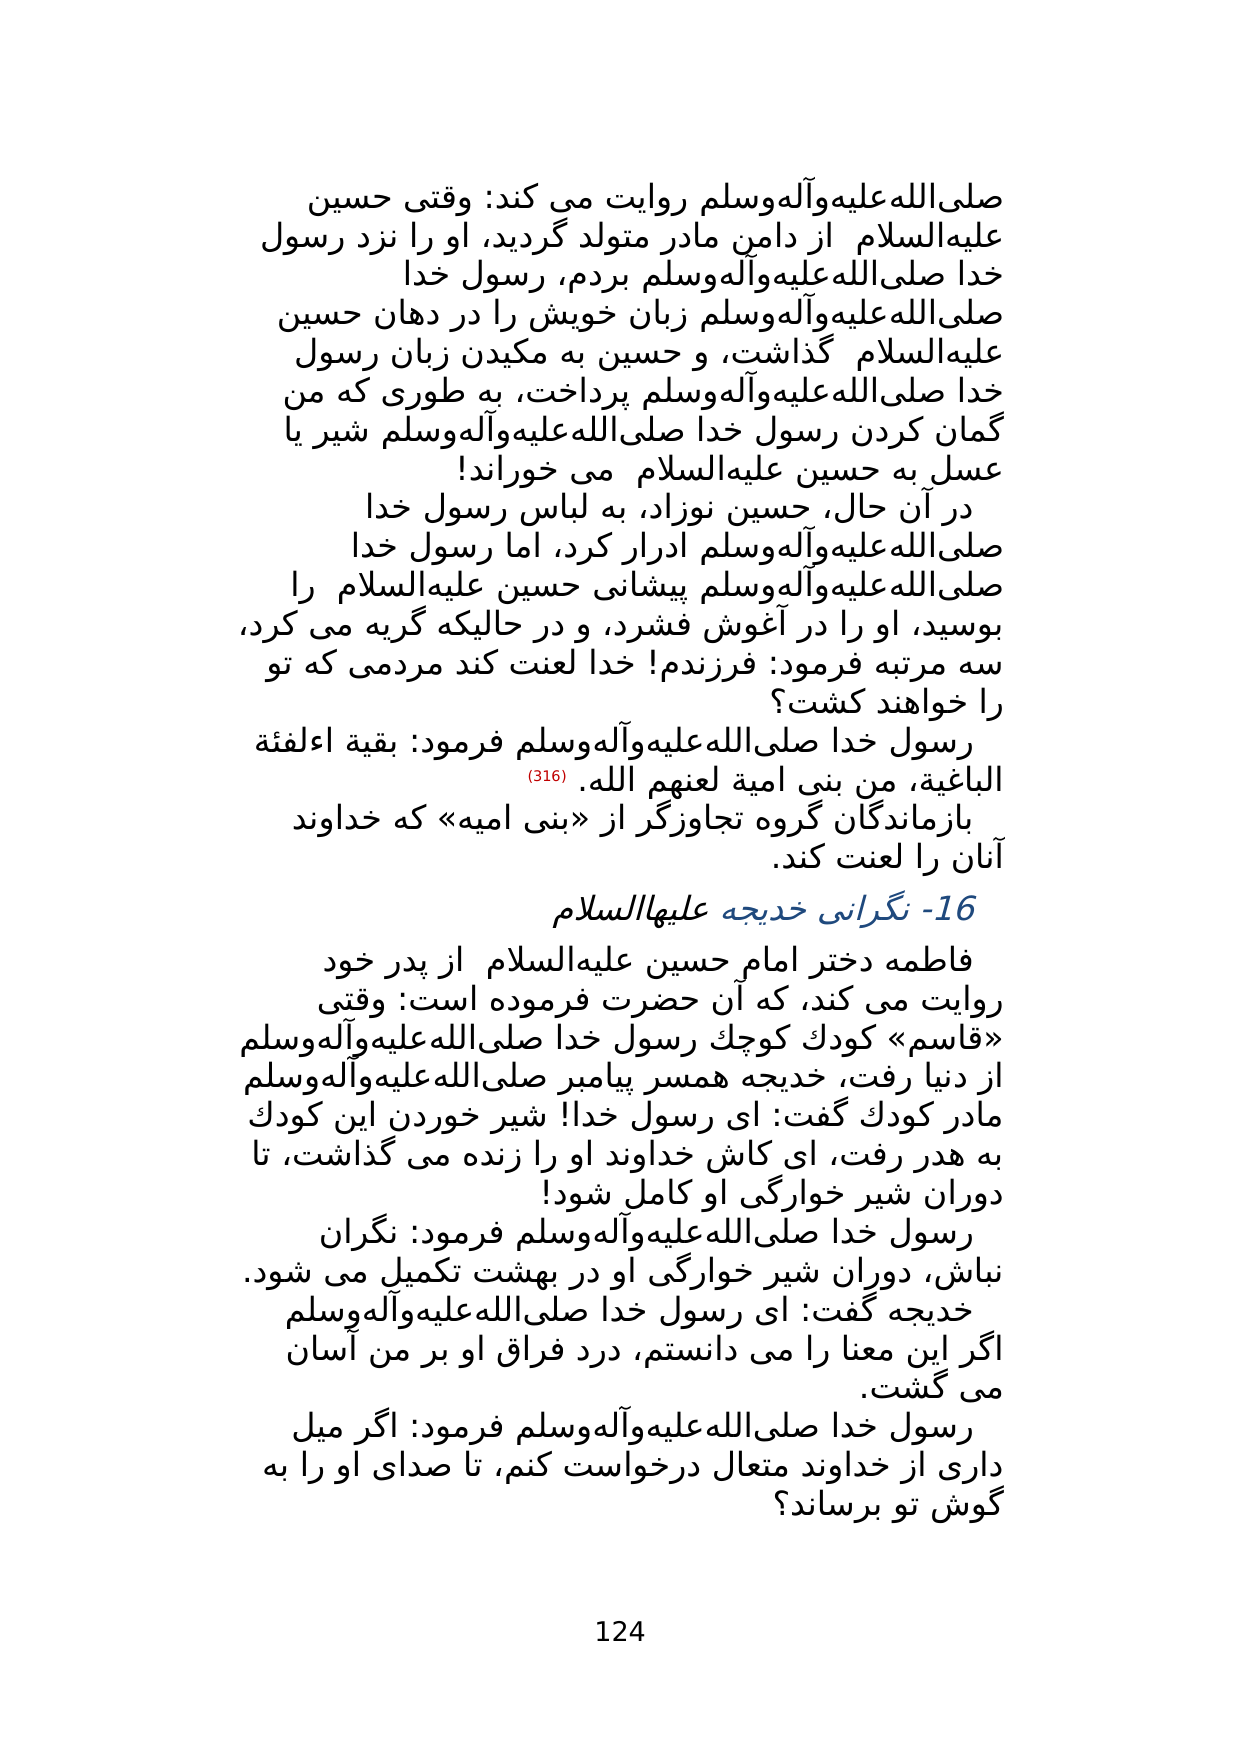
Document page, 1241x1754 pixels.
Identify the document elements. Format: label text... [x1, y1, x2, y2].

text در آن حال، حسين نوزاد، به لباس رسول خدا صلى‌الله‌عليه‌وآله‌وسلم ادرار كرد، اما رسول خدا صلى‌الله‌عليه‌وآله‌وسلم پيشانى حسين عليه‌السلام را بوسيد، او را در آغوش فشرد، و در حاليكه گريه مى كرد، سه مرتبه فرمود: فرزندم! خدا لعنت كند مردمى كه تو را خواهند كشت؟ [236, 488, 1004, 721]
text رسول خدا صلى‌الله‌عليه‌وآله‌وسلم فرمود: بقية اءلفئة الباغية، من بنى امية لعنهم الله. (316) [236, 721, 1004, 799]
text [236, 177, 1004, 488]
text رسول خدا صلى‌الله‌عليه‌وآله‌وسلم فرمود: نگران نباش، دوران شير خوارگى او در بهشت تكميل مى شود. [236, 1212, 1004, 1290]
text بازماندگان گروه تجاوزگر از «بنى اميه» كه خداوند آنان را لعنت كند. [236, 799, 1004, 877]
text رسول خدا صلى‌الله‌عليه‌وآله‌وسلم فرمود: اگر ميل دارى از خداوند متعال درخواست كنم، تا صداى او را به گوش تو برساند؟ [236, 1407, 1004, 1523]
text فاطمه دختر امام حسين عليه‌السلام از پدر خود روايت مى كند، كه آن حضرت فرموده است: وقتى «قاسم» كودك كوچك رسول خدا صلى‌الله‌عليه‌وآله‌وسلم از دنيا رفت، خديجه همسر پيامبر صلى‌الله‌عليه‌وآله‌وسلم مادر كودك گفت: اى رسول خدا! شير خوردن اين كودك به هدر رفت، اى كاش خداوند او را زنده مى گذاشت، تا دوران شير خوارگى او كامل شود! [236, 940, 1004, 1212]
text خديجه گفت: اى رسول خدا صلى‌الله‌عليه‌وآله‌وسلم اگر اين معنا را مى دانستم، درد فراق او بر من آسان مى گشت. [236, 1290, 1004, 1407]
subtitle 16- نگرانى خديجه عليها‌السلام [236, 889, 1004, 928]
